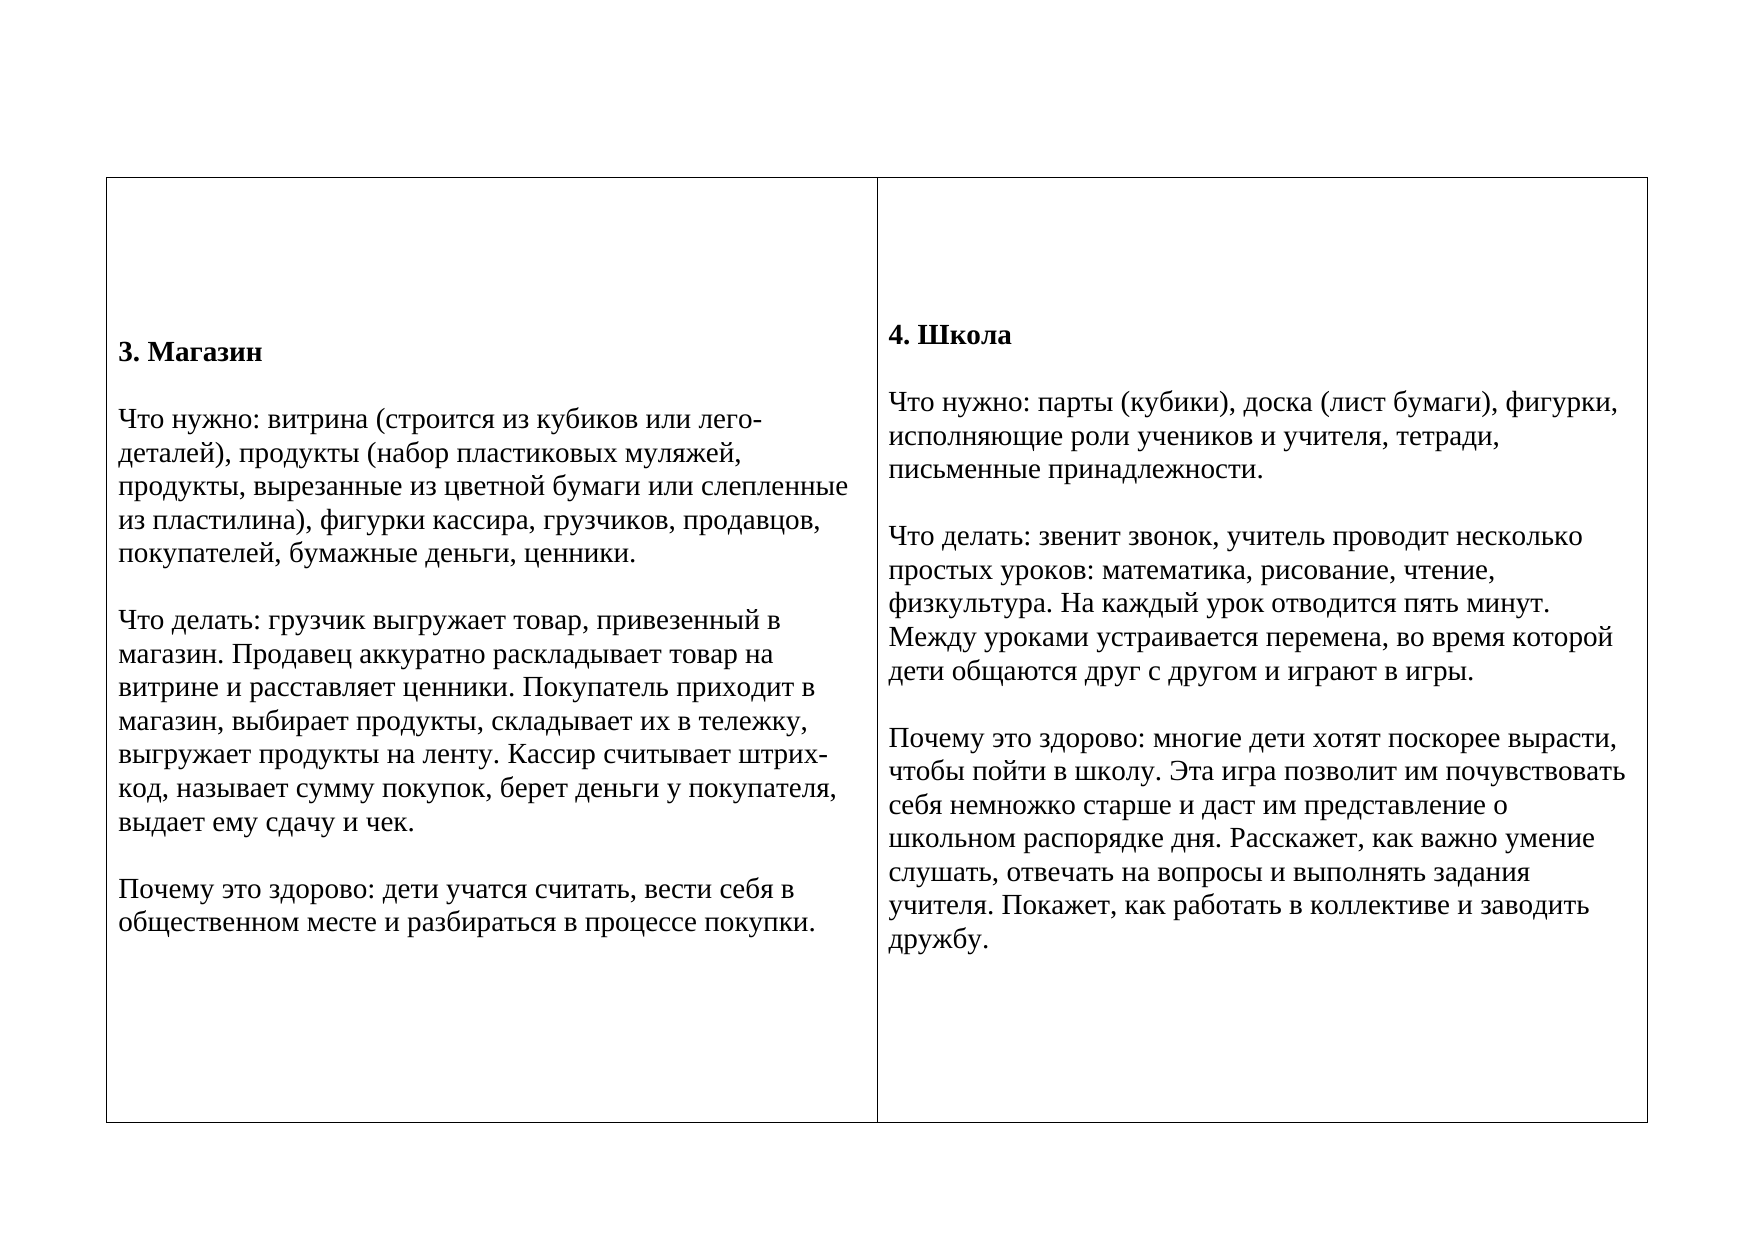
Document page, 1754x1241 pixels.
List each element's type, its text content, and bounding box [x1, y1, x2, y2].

table_cell 3. Магазин Что нужно: витрина (строится из кубиков или лего-деталей), продукты (набор пластиковых муляжей, продукты, вырезанные из цветной бумаги или слепленные из пластилина), фигурки кассира, грузчиков, продавцов, покупателей, бумажные деньги, ценники. Что делать: грузчик выгружает товар, привезенный в магазин. Продавец аккуратно раскладывает товар на витрине и расставляет ценники. Покупатель приходит в магазин, выбирает продукты, складывает их в тележку, выгружает продукты на ленту. Кассир считывает штрих-код, называет сумму покупок, берет деньги у покупателя, выдает ему сдачу и чек. Почему это здорово: дети учатся считать, вести себя в общественном месте и разбираться в процессе покупки. [107, 178, 877, 1122]
table_cell 4. Школа Что нужно: парты (кубики), доска (лист бумаги), фигурки, исполняющие роли учеников и учителя, тетради, письменные принадлежности. Что делать: звенит звонок, учитель проводит несколько простых уроков: математика, рисование, чтение, физкультура. На каждый урок отводится пять минут. Между уроками устраивается перемена, во время которой дети общаются друг с другом и играют в игры. Почему это здорово: многие дети хотят поскорее вырасти, чтобы пойти в школу. Эта игра позволит им почувствовать себя немножко старше и даст им представление о школьном распорядке дня. Расскажет, как важно умение слушать, отвечать на вопросы и выполнять задания учителя. Покажет, как работать в коллективе и заводить дружбу. [878, 178, 1647, 1122]
